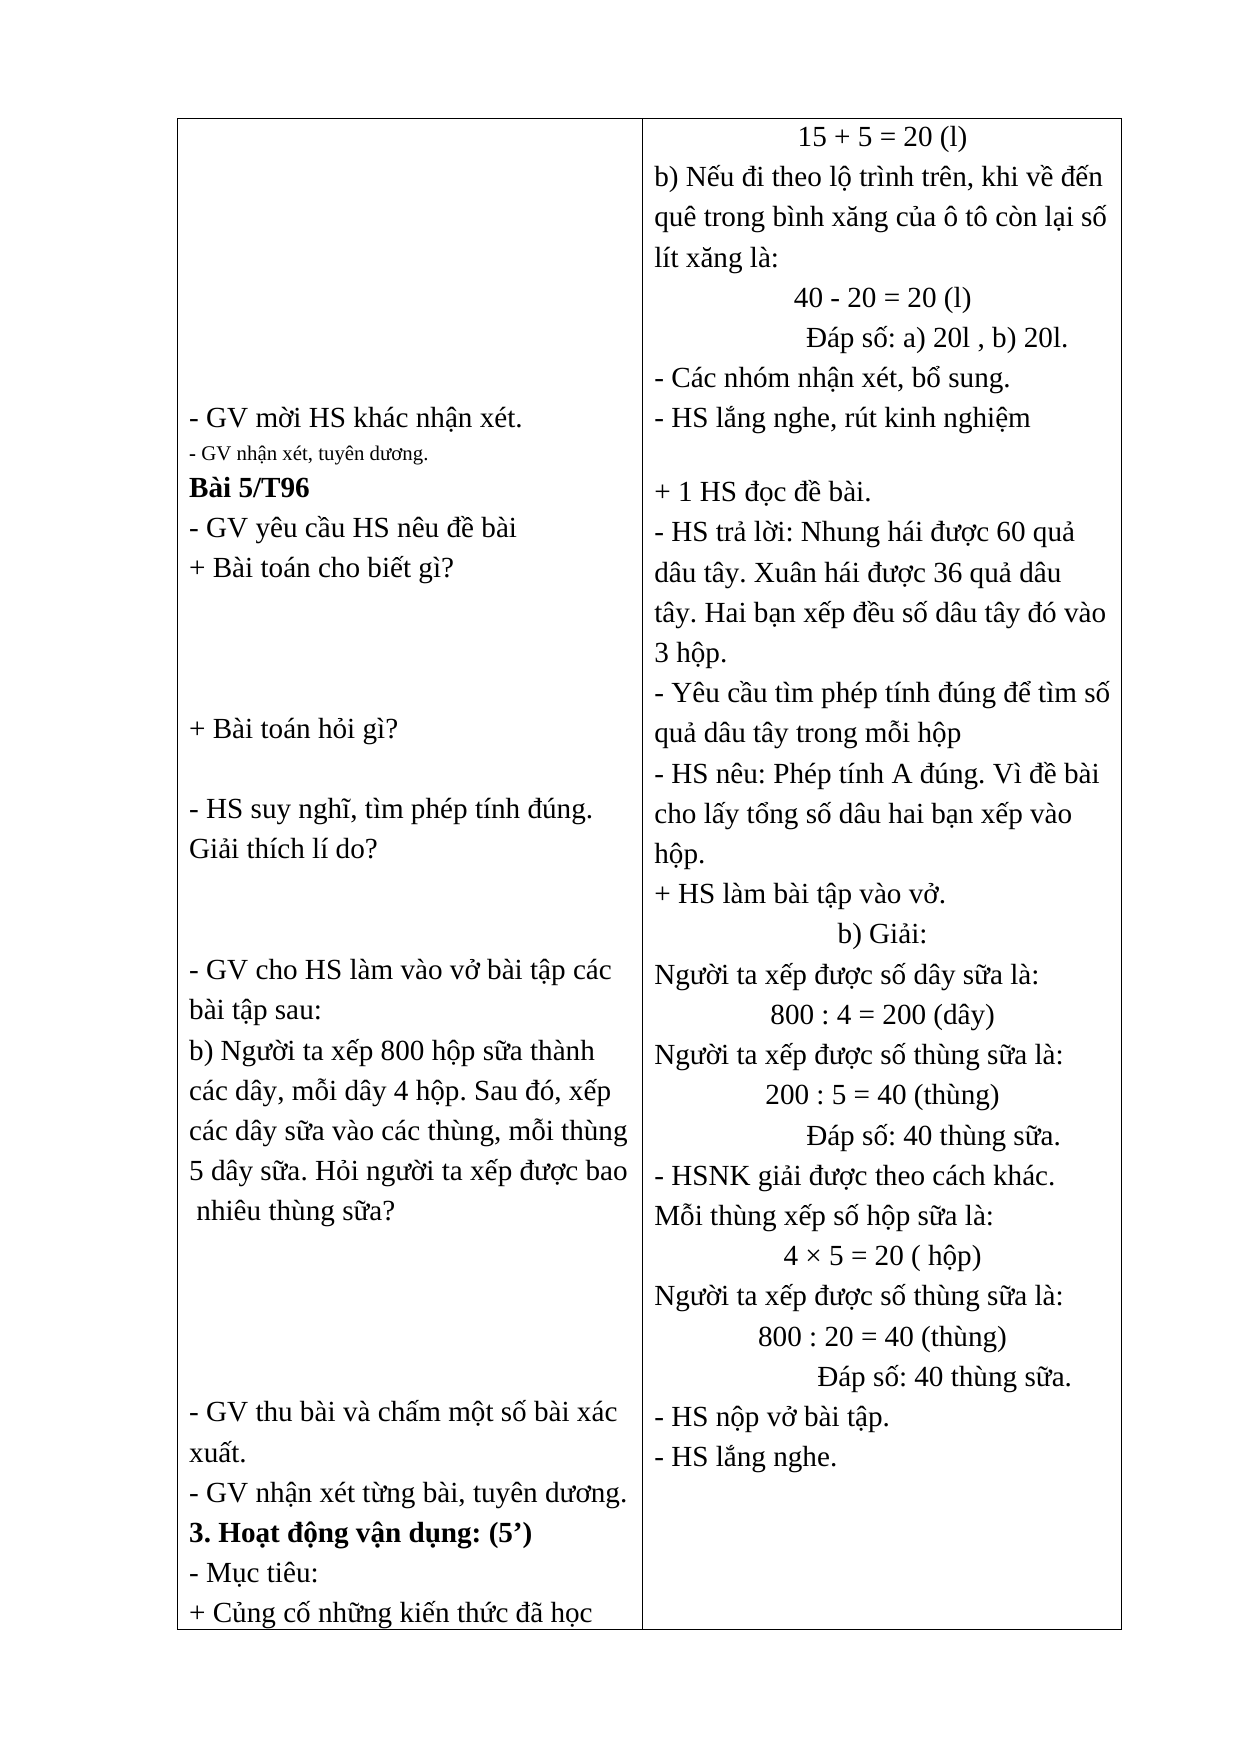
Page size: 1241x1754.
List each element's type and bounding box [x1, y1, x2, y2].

table_cell [178, 119, 642, 1629]
table_cell [643, 119, 1121, 1629]
